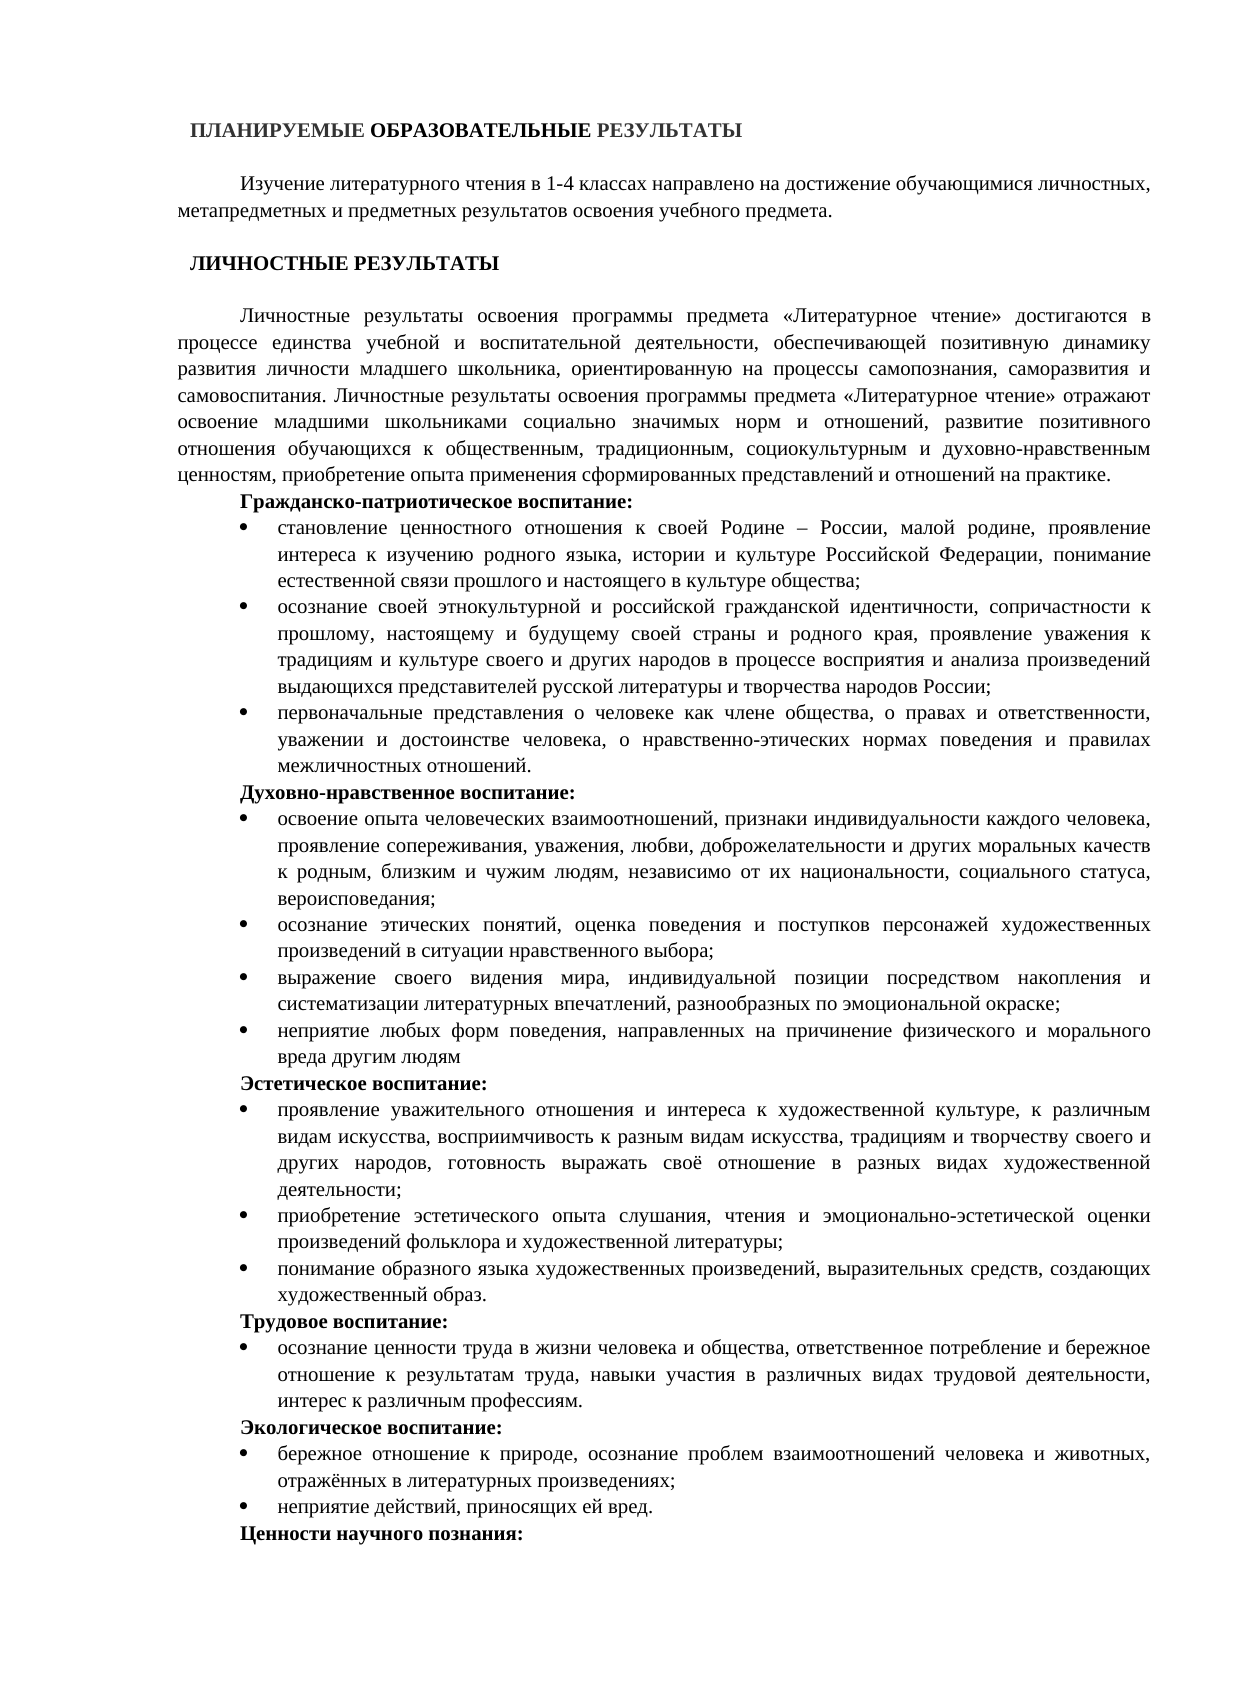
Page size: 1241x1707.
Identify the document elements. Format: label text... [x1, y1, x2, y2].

list осознание своей этнокультурной и российской гражданской идентичности, сопричастности к прошлому, настоящему и будущему своей страны и родного края, проявление уважения к традициям и культуре своего и других народов в процессе восприятия и анализа произведений выдающихся представителей русской литературы и творчества народов России; [240, 594, 1152, 698]
list выражение своего видения мира, индивидуальной позиции посредством накопления и систематизации литературных впечатлений, разнообразных по эмоциональной окраске; [240, 965, 1152, 1015]
text Ценности научного познания: [177, 1520, 1152, 1544]
list осознание ценности труда в жизни человека и общества, ответственное потребление и бережное отношение к результатам труда, навыки участия в различных видах трудовой деятельности, интерес к различным профессиям. [240, 1335, 1152, 1412]
text Эстетическое воспитание: [177, 1071, 1152, 1095]
list осознание этических понятий, оценка поведения и поступков персонажей художественных произведений в ситуации нравственного выбора; [240, 912, 1152, 962]
list бережное отношение к природе, осознание проблем взаимоотношений человека и животных, отражённых в литературных произведениях; [240, 1441, 1152, 1492]
text Изучение литературного чтения в 1-4 классах направлено на достижение обучающимися личностных, метапредметных и предметных результатов освоения учебного предмета. [177, 171, 1152, 222]
text Трудовое воспитание: [177, 1309, 1152, 1333]
text Экологическое воспитание: [177, 1414, 1152, 1439]
list освоение опыта человеческих взаимоотношений, признаки индивидуальности каждого человека, проявление сопереживания, уважения, любви, доброжелательности и других моральных качеств к родным, близким и чужим людям, независимо от их национальности, социального статуса, вероисповедания; [240, 806, 1152, 909]
list приобретение эстетического опыта слушания, чтения и эмоционально-эстетической оценки произведений фольклора и художественной литературы; [240, 1203, 1152, 1253]
list становление ценностного отношения к своей Родине – России, малой родине, проявление интереса к изучению родного языка, истории и культуре Российской Федерации, понимание естественной связи прошлого и настоящего в культуре общества; [240, 515, 1152, 592]
list проявление уважительного отношения и интереса к художественной культуре, к различным видам искусства, восприимчивость к разным видам искусства, традициям и творчеству своего и других народов, готовность выражать своё отношение в разных видах художественной деятельности; [240, 1097, 1152, 1201]
list первоначальные представления о человеке как члене общества, о правах и ответственности, уважении и достоинстве человека, о нравственно-этических нормах поведения и правилах межличностных отношений. [240, 700, 1152, 777]
list неприятие действий, приносящих ей вред. [240, 1494, 1152, 1518]
list понимание образного языка художественных произведений, выразительных средств, создающих художественный образ. [240, 1256, 1152, 1306]
text Личностные результаты освоения программы предмета «Литературное чтение» достигаются в процессе единства учебной и воспитательной деятельности, обеспечивающей позитивную динамику развития личности младшего школьника, ориентированную на процессы самопознания, саморазвития и самовоспитания. Личностные результаты освоения программы предмета «Литературное чтение» отражают освоение младшими школьниками социально значимых норм и отношений, развитие позитивного отношения обучающихся к общественным, традиционным, социокультурным и духовно-нравственным ценностям, приобретение опыта применения сформированных представлений и отношений на практике. [177, 303, 1152, 486]
text ПЛАНИРУЕМЫЕ ОБРАЗОВАТЕЛЬНЫЕ РЕЗУЛЬТАТЫ [190, 118, 1152, 142]
text Гражданско-патриотическое воспитание: [177, 488, 1152, 513]
list неприятие любых форм поведения, направленных на причинение физического и морального вреда другим людям [240, 1018, 1152, 1068]
text ЛИЧНОСТНЫЕ РЕЗУЛЬТАТЫ [190, 250, 1152, 274]
text Духовно-нравственное воспитание: [177, 779, 1152, 804]
